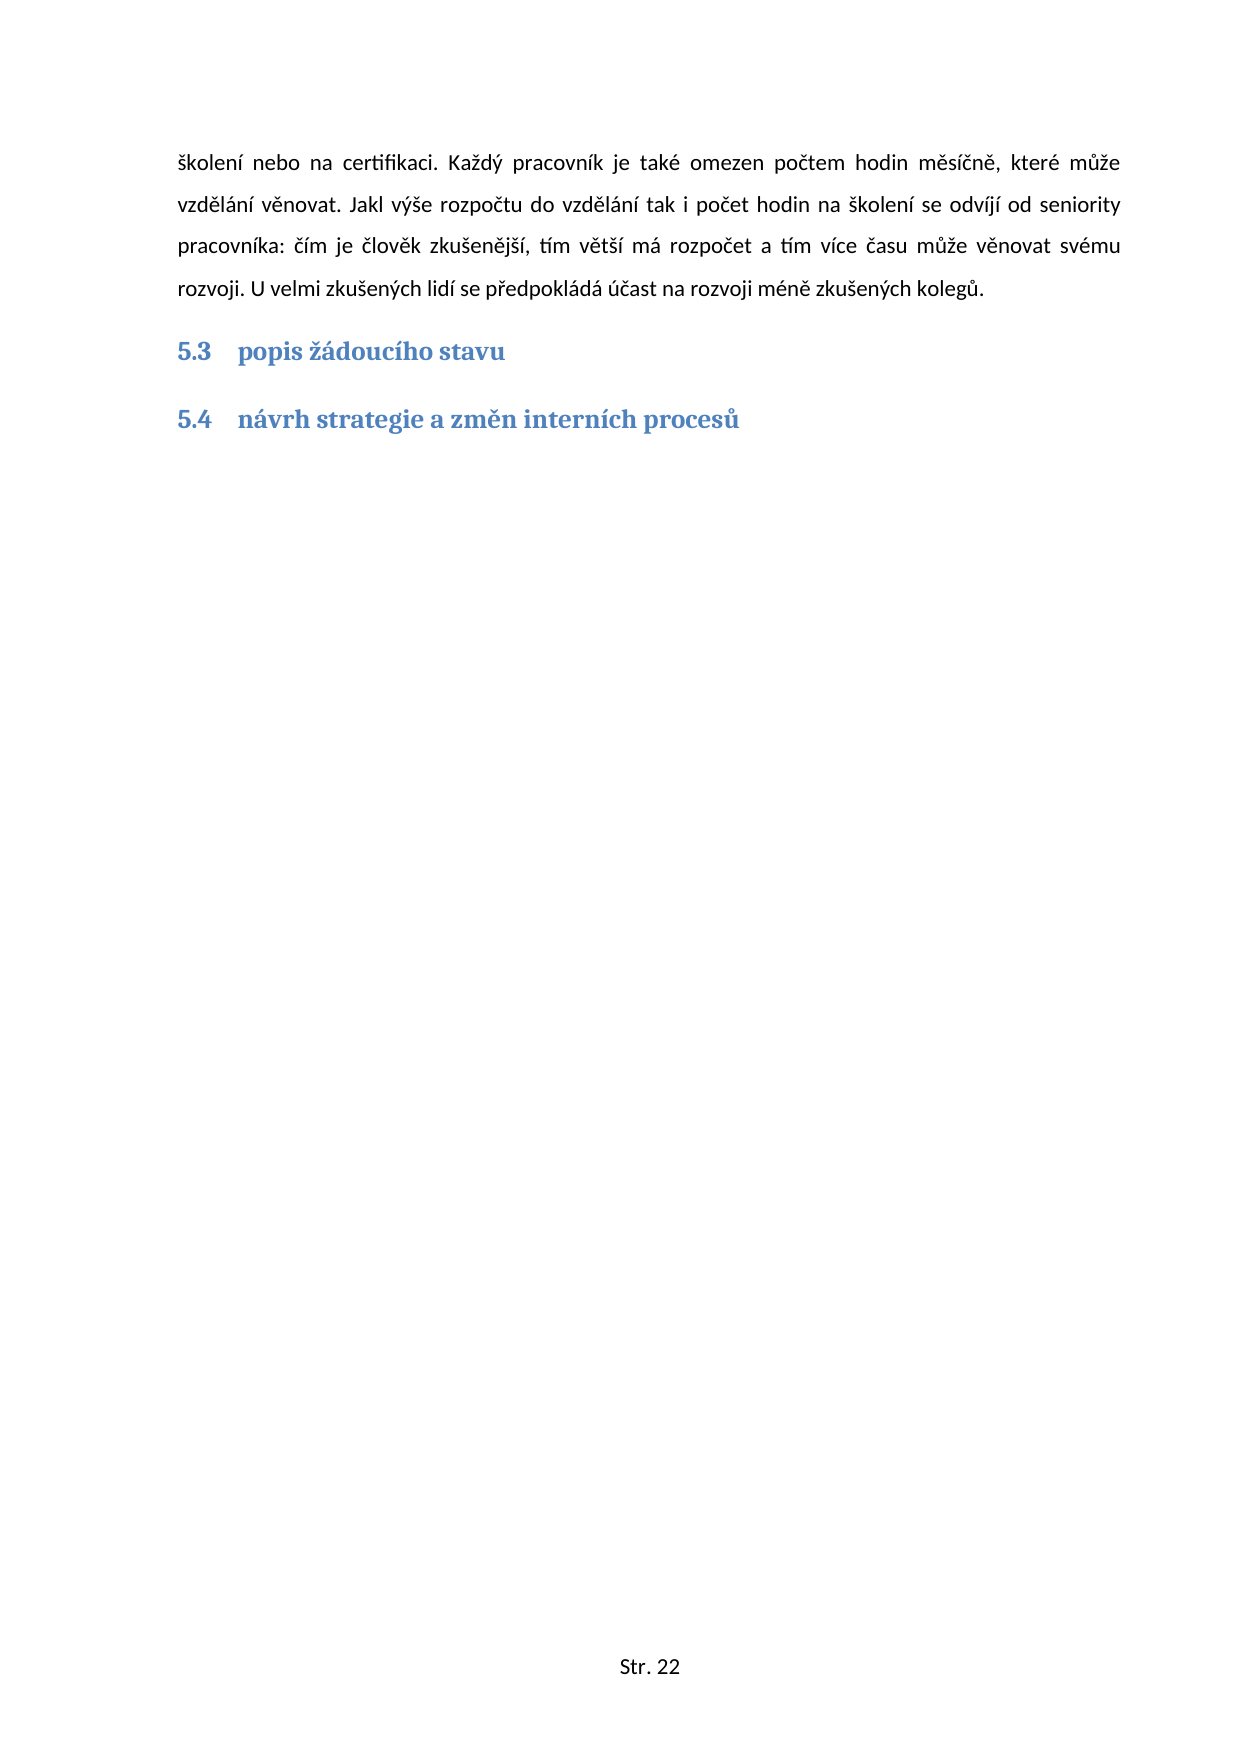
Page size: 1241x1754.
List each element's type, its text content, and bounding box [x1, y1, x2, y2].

subtitle návrh strategie a změn interních procesů [177, 404, 1122, 435]
subtitle popis žádoucího stavu [177, 336, 1122, 368]
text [177, 148, 1122, 302]
